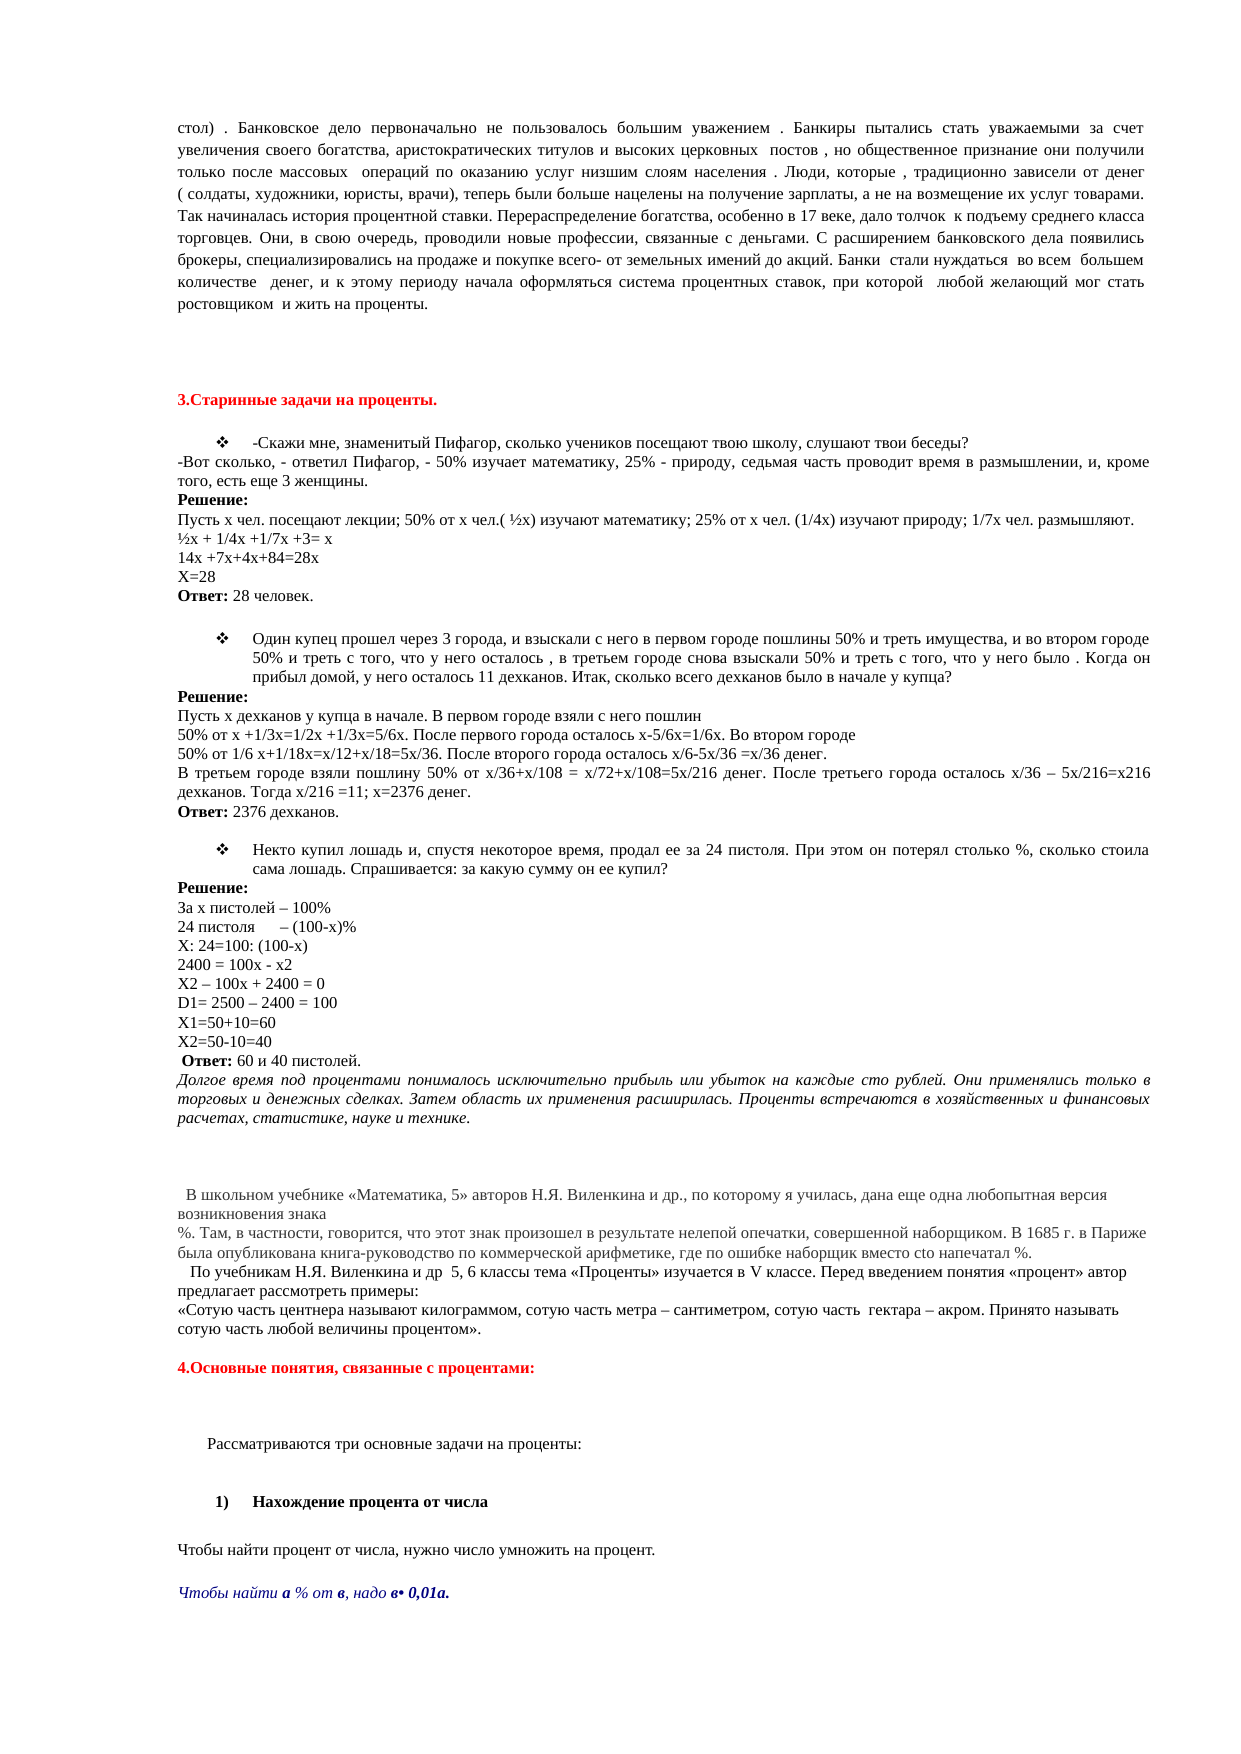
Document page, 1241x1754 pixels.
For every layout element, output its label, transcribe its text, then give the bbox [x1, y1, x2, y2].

text Пусть х чел. посещают лекции; 50% от х чел.( ½х) изучают математику; 25% от х чел. (1/4х) изучают природу; 1/7х чел. размышляют. [177, 509, 1152, 528]
text D1= 2500 – 2400 = 100 [177, 993, 1152, 1012]
text ½х + 1/4х +1/7х +3= х [177, 528, 1152, 548]
text Пусть х дехканов у купца в начале. В первом городе взяли с него пошлин [177, 706, 1152, 725]
list Один купец прошел через 3 города, и взыскали с него в первом городе пошлины 50% и треть имущества, и во втором городе 50% и треть с того, что у него осталось , в третьем городе снова взыскали 50% и треть с того, что у него было . Когда он прибыл домой, у него осталось 11 дехканов. Итак, сколько всего дехканов было в начале у купца? [215, 629, 1152, 686]
list Некто купил лошадь и, спустя некоторое время, продал ее за 24 пистоля. При этом он потерял столько %, сколько стоила сама лошадь. Спрашивается: за какую сумму он ее купил? [215, 840, 1152, 878]
text Х2 – 100х + 2400 = 0 [177, 974, 1152, 993]
text Долгое время под процентами понималось исключительно прибыль или убыток на каждые сто рублей. Они применялись только в торговых и денежных сделках. Затем область их применения расширилась. Проценты встречаются в хозяйственных и финансовых расчетах, статистике, науке и технике. [177, 1070, 1152, 1127]
text Ответ: 60 и 40 пистолей. [177, 1051, 1152, 1070]
text В третьем городе взяли пошлину 50% от х/36+х/108 = х/72+х/108=5х/216 денег. После третьего города осталось х/36 – 5х/216=х216 дехканов. Тогда х/216 =11; х=2376 денег. [177, 763, 1152, 801]
text 24 пистоля – (100-х)% [177, 917, 1152, 936]
text Рассматриваются три основные задачи на проценты: [177, 1434, 1152, 1453]
text Чтобы найти процент от числа, нужно число умножить на процент. [177, 1540, 1152, 1559]
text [177, 118, 1146, 313]
text Х: 24=100: (100-х) [177, 936, 1152, 955]
text 14х +7х+4х+84=28х [177, 548, 1152, 567]
text -Вот сколько, - ответил Пифагор, - 50% изучает математику, 25% - природу, седьмая часть проводит время в размышлении, и, кроме того, есть еще 3 женщины. [177, 452, 1152, 490]
text Ответ: 28 человек. [177, 586, 1152, 605]
text Решение: [177, 490, 1152, 509]
list Нахождение процента от числа [215, 1492, 1152, 1511]
text 50% от 1/6 х+1/18х=х/12+х/18=5х/36. После второго города осталось х/6-5х/36 =х/36 денег. [177, 744, 1152, 763]
text В школьном учебнике «Математика, 5» авторов Н.Я. Виленкина и др., по которому я училась, дана еще одна любопытная версия возникновения знака [177, 1185, 1152, 1223]
text 3.Старинные задачи на проценты. [177, 390, 1152, 409]
text «Сотую часть центнера называют килограммом, сотую часть метра – сантиметром, сотую часть гектара – акром. Принято называть сотую часть любой величины процентом». [177, 1300, 1152, 1338]
text Ответ: 2376 дехканов. [177, 801, 1152, 821]
text За x пистолей – 100% [177, 897, 1152, 917]
text Чтобы найти а % от в, надо в• 0,01а. [177, 1583, 1152, 1602]
list -Скажи мне, знаменитый Пифагор, сколько учеников посещают твою школу, слушают твои беседы? [215, 433, 1152, 452]
text 4.Основные понятия, связанные с процентами: [177, 1357, 1152, 1409]
text 50% от х +1/3х=1/2х +1/3х=5/6х. После первого города осталось х-5/6х=1/6х. Во втором городе [177, 725, 1152, 744]
text По учебникам Н.Я. Виленкина и др 5, 6 классы тема «Проценты» изучается в V классе. Перед введением понятия «процент» автор предлагает рассмотреть примеры: [177, 1262, 1152, 1300]
text Решение: [177, 686, 1152, 706]
text 2400 = 100х - х2 [177, 955, 1152, 974]
text Х1=50+10=60 [177, 1012, 1152, 1032]
text Х=28 [177, 567, 1152, 586]
text Решение: [177, 878, 1152, 897]
text Х2=50-10=40 [177, 1032, 1152, 1051]
text %. Там, в частности, говорится, что этот знак произошел в результате нелепой опечатки, совершенной наборщиком. В 1685 г. в Париже была опубликована книга-руководство по коммерческой арифметике, где по ошибке наборщик вместо cto напечатал %. [177, 1223, 1152, 1262]
